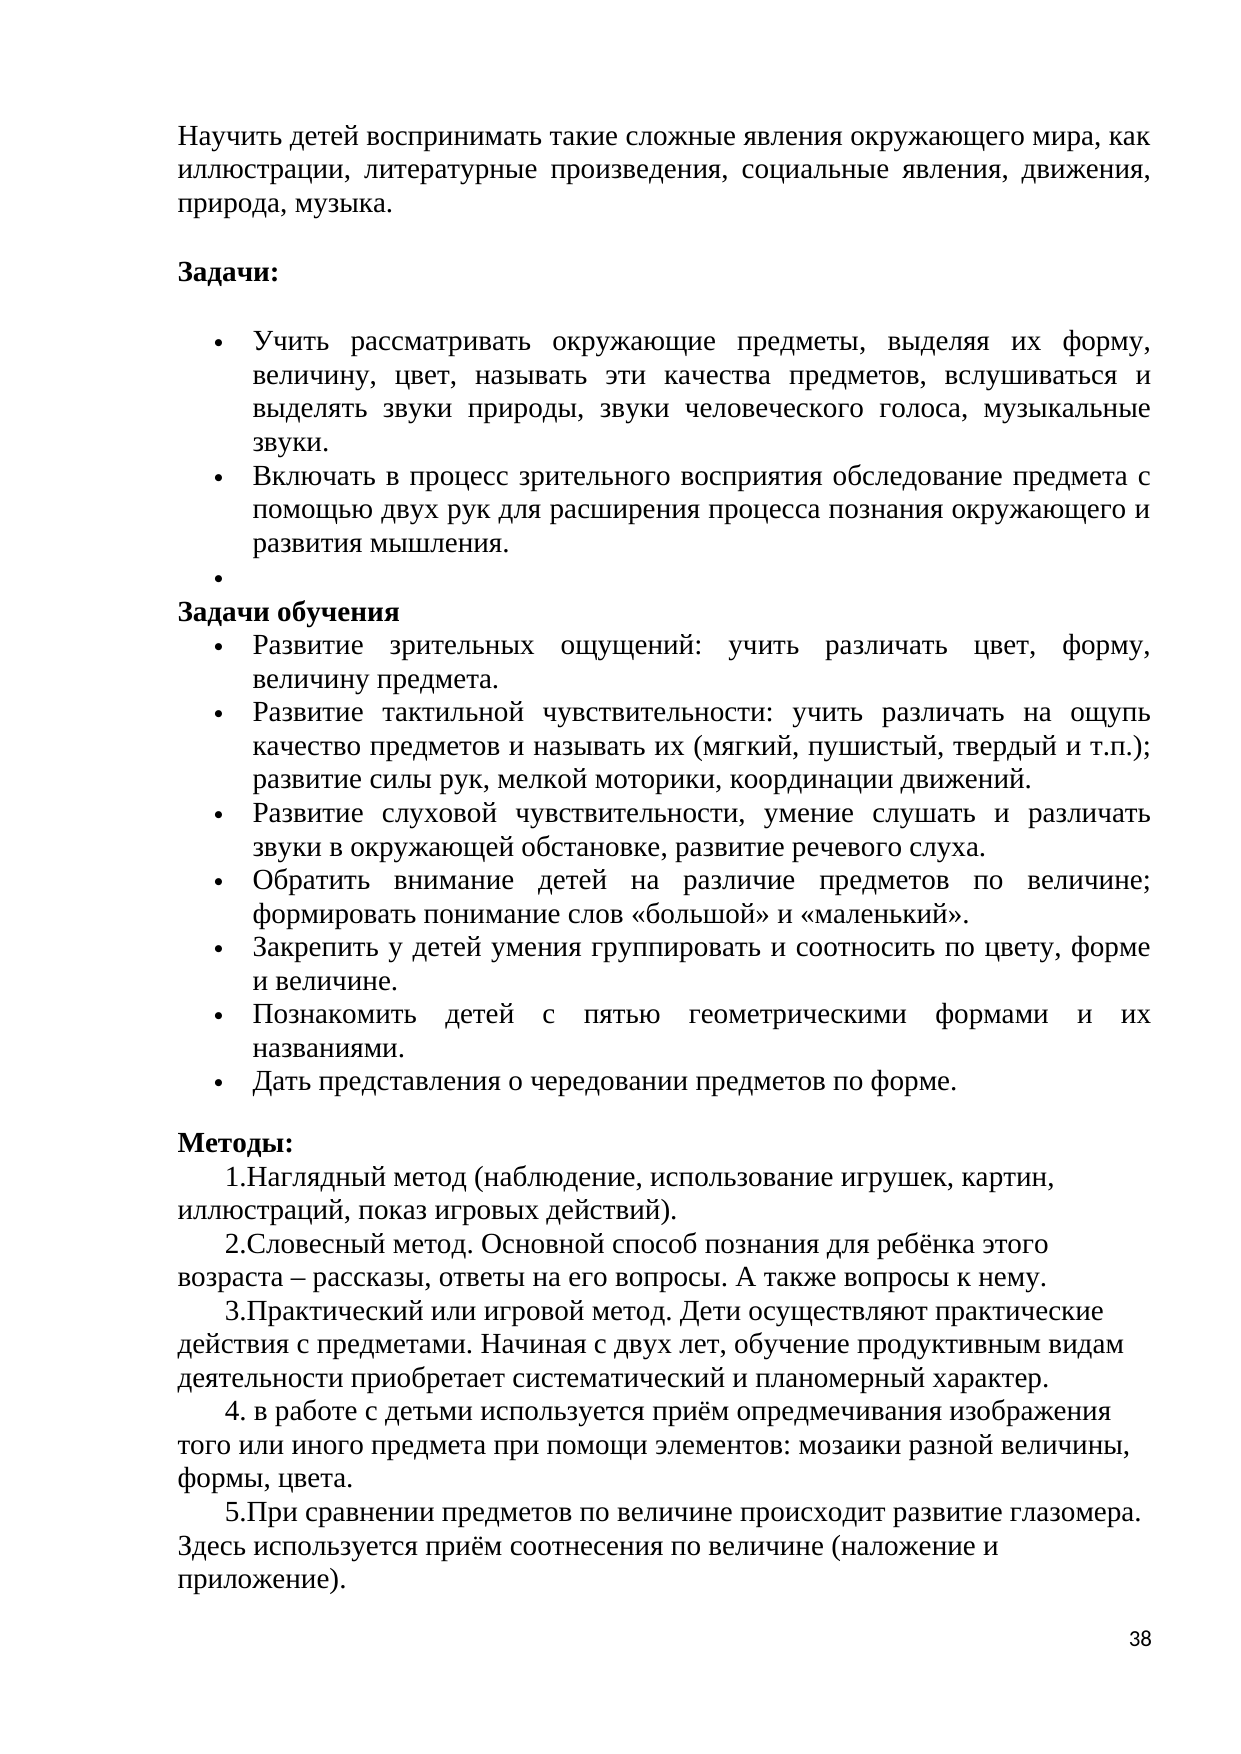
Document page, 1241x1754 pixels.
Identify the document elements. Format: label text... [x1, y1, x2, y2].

list Учить рассматривать окружающие предметы, выделяя их форму, величину, цвет, называть эти качества предметов, вслушиваться и выделять звуки природы, звуки человеческого голоса, музыкальные звуки. [215, 323, 1152, 458]
text Методы: [177, 1125, 1152, 1159]
text 2.Словесный метод. Основной способ познания для ребёнка этого возраста – рассказы, ответы на его вопросы. А также вопросы к нему. [177, 1226, 1152, 1293]
text 3.Практический или игровой метод. Дети осуществляют практические действия с предметами. Начиная с двух лет, обучение продуктивным видам деятельности приобретает систематический и планомерный характер. [177, 1293, 1152, 1393]
text 5.При сравнении предметов по величине происходит развитие глазомера. Здесь используется приём соотнесения по величине (наложение и приложение). [177, 1494, 1152, 1595]
text Задачи обучения [177, 594, 1152, 627]
list Закрепить у детей умения группировать и соотносить по цвету, форме и величине. [215, 929, 1152, 996]
list Развитие слуховой чувствительности, умение слушать и различать звуки в окружающей обстановке, развитие речевого слуха. [215, 795, 1152, 862]
list Дать представления о чередовании предметов по форме. [215, 1063, 1152, 1097]
list Познакомить детей с пятью геометрическими формами и их названиями. [215, 996, 1152, 1063]
list Включать в процесс зрительного восприятия обследование предмета с помощью двух рук для расширения процесса познания окружающего и развития мышления. [215, 458, 1152, 558]
text 4. в работе с детьми используется приём опредмечивания изображения того или иного предмета при помощи элементов: мозаики разной величины, формы, цвета. [177, 1393, 1152, 1494]
text Задачи: [177, 254, 1152, 288]
text 1.Наглядный метод (наблюдение, использование игрушек, картин, иллюстраций, показ игровых действий). [177, 1159, 1152, 1226]
text Научить детей воспринимать такие сложные явления окружающего мира, как иллюстрации, литературные произведения, социальные явления, движения, природа, музыка. [177, 118, 1152, 219]
list Развитие зрительных ощущений: учить различать цвет, форму, величину предмета. [215, 627, 1152, 694]
list Обратить внимание детей на различие предметов по величине; формировать понимание слов «большой» и «маленький». [215, 862, 1152, 929]
list Развитие тактильной чувствительности: учить различать на ощупь качество предметов и называть их (мягкий, пушистый, твердый и т.п.); развитие силы рук, мелкой моторики, координации движений. [215, 694, 1152, 795]
